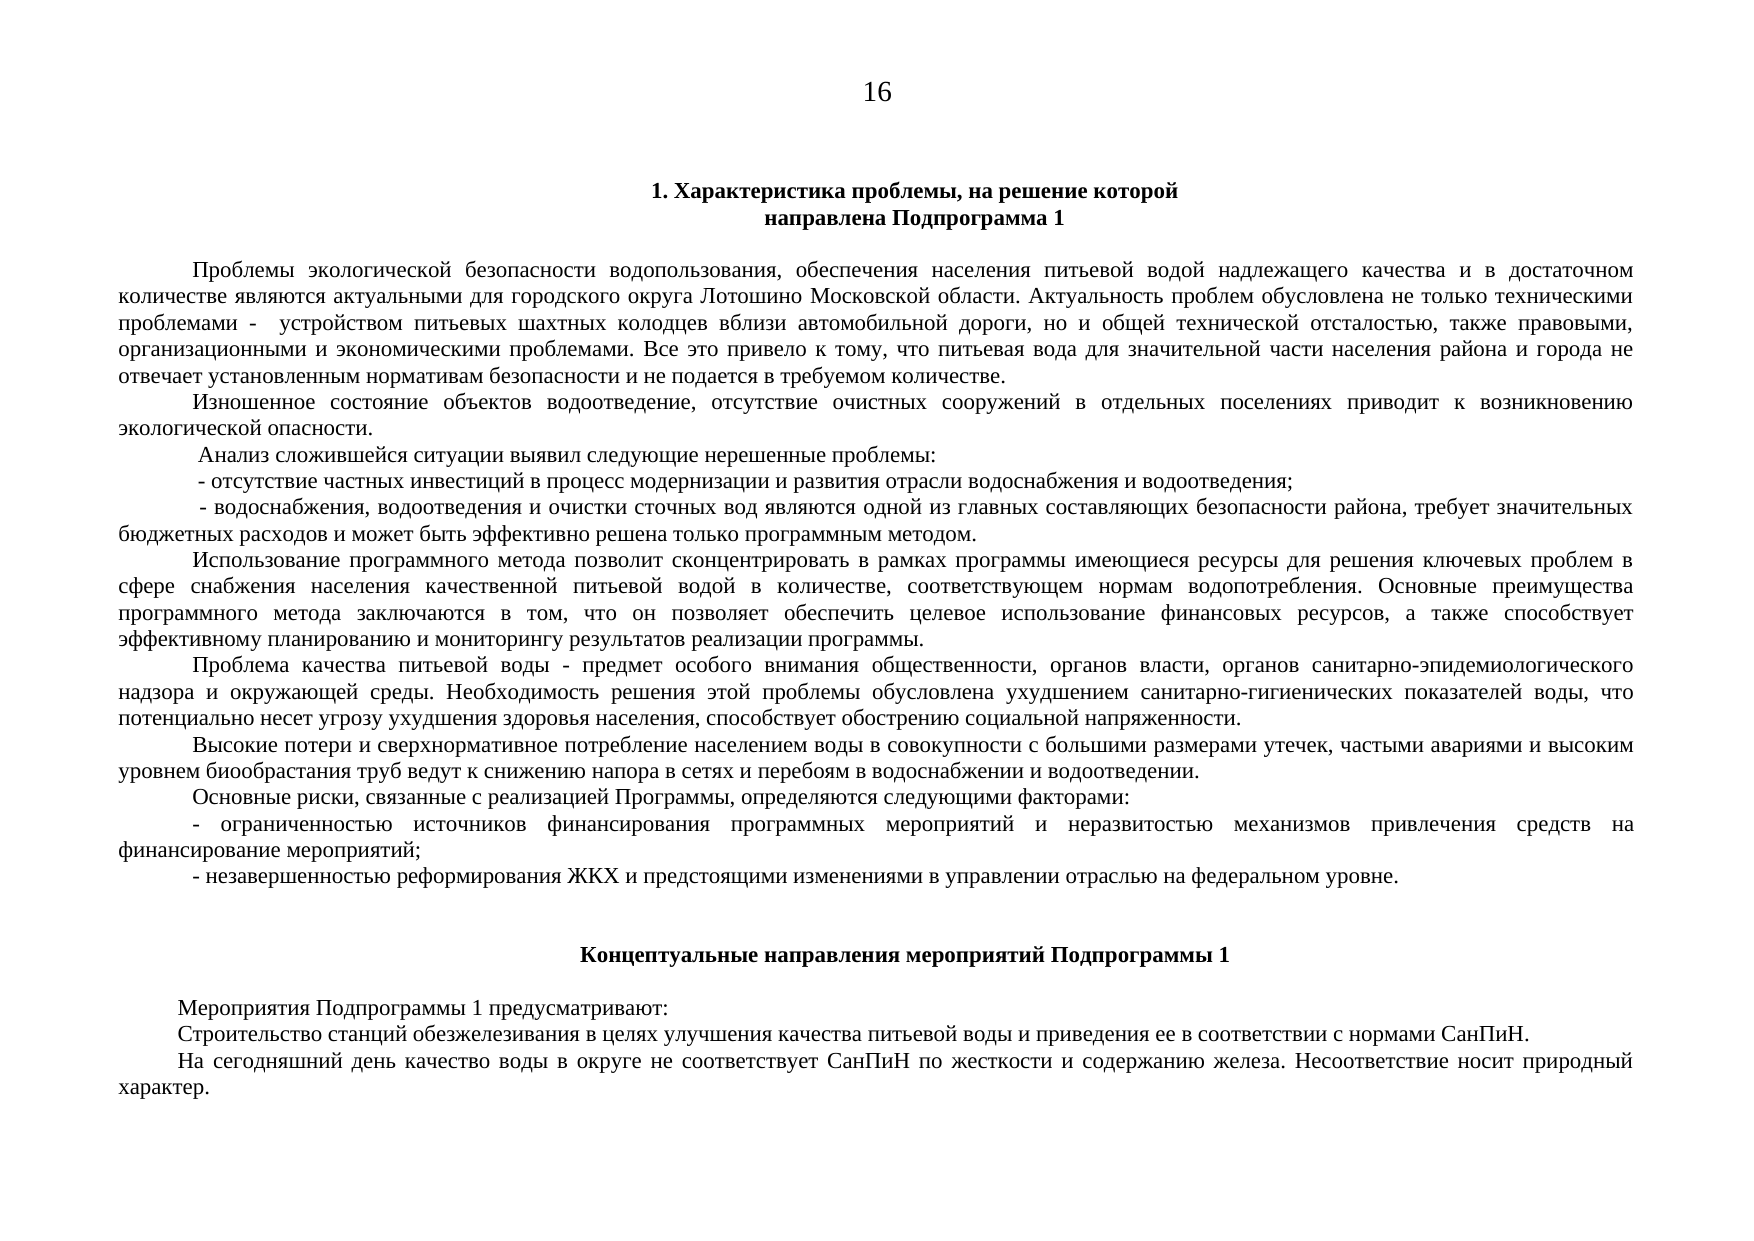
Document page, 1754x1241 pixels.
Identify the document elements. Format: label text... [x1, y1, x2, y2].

text - ограниченностью источников финансирования программных мероприятий и неразвитостью механизмов привлечения средств на финансирование мероприятий; [118, 810, 1636, 862]
text Высокие потери и сверхнормативное потребление населением воды в совокупности с большими размерами утечек, частыми авариями и высоким уровнем биообрастания труб ведут к снижению напора в сетях и перебоям в водоснабжении и водоотведении. [118, 731, 1636, 783]
text Использование программного метода позволит сконцентрировать в рамках программы имеющиеся ресурсы для решения ключевых проблем в сфере снабжения населения качественной питьевой водой в количестве, соответствующем нормам водопотребления. Основные преимущества программного метода заключаются в том, что он позволяет обеспечить целевое использование финансовых ресурсов, а также способствует эффективному планированию и мониторингу результатов реализации программы. [118, 546, 1636, 652]
text 1. Характеристика проблемы, на решение которой [193, 177, 1636, 203]
text - отсутствие частных инвестиций в процесс модернизации и развития отрасли водоснабжения и водоотведения; [118, 467, 1636, 493]
text Проблема качества питьевой воды - предмет особого внимания общественности, органов власти, органов санитарно-эпидемиологического надзора и окружающей среды. Необходимость решения этой проблемы обусловлена ухудшением санитарно-гигиенических показателей воды, что потенциально несет угрозу ухудшения здоровья населения, способствует обострению социальной напряженности. [118, 652, 1636, 731]
text Мероприятия Подпрограммы 1 предусматривают: [118, 994, 1636, 1021]
text - незавершенностью реформирования ЖКХ и предстоящими изменениями в управлении отраслью на федеральном уровне. [118, 862, 1636, 889]
text На сегодняшний день качество воды в округе не соответствует СанПиН по жесткости и содержанию железа. Несоответствие носит природный характер. [118, 1047, 1636, 1099]
text направлена Подпрограмма 1 [193, 203, 1636, 230]
text Изношенное состояние объектов водоотведение, отсутствие очистных сооружений в отдельных поселениях приводит к возникновению экологической опасности. [118, 388, 1636, 441]
text Основные риски, связанные с реализацией Программы, определяются следующими факторами: [118, 783, 1636, 810]
text Строительство станций обезжелезивания в целях улучшения качества питьевой воды и приведения ее в соответствии с нормами СанПиН. [118, 1021, 1636, 1047]
text Концептуальные направления мероприятий Подпрограммы 1 [118, 941, 1636, 968]
text Анализ сложившейся ситуации выявил следующие нерешенные проблемы: [118, 441, 1636, 467]
text - водоснабжения, водоотведения и очистки сточных вод являются одной из главных составляющих безопасности района, требует значительных бюджетных расходов и может быть эффективно решена только программным методом. [118, 493, 1636, 546]
text Проблемы экологической безопасности водопользования, обеспечения населения питьевой водой надлежащего качества и в достаточном количестве являются актуальными для городского округа Лотошино Московской области. Актуальность проблем обусловлена не только техническими проблемами - устройством питьевых шахтных колодцев вблизи автомобильной дороги, но и общей технической отсталостью, также правовыми, организационными и экономическими проблемами. Все это привело к тому, что питьевая вода для значительной части населения района и города не отвечает установленным нормативам безопасности и не подается в требуемом количестве. [118, 256, 1636, 388]
